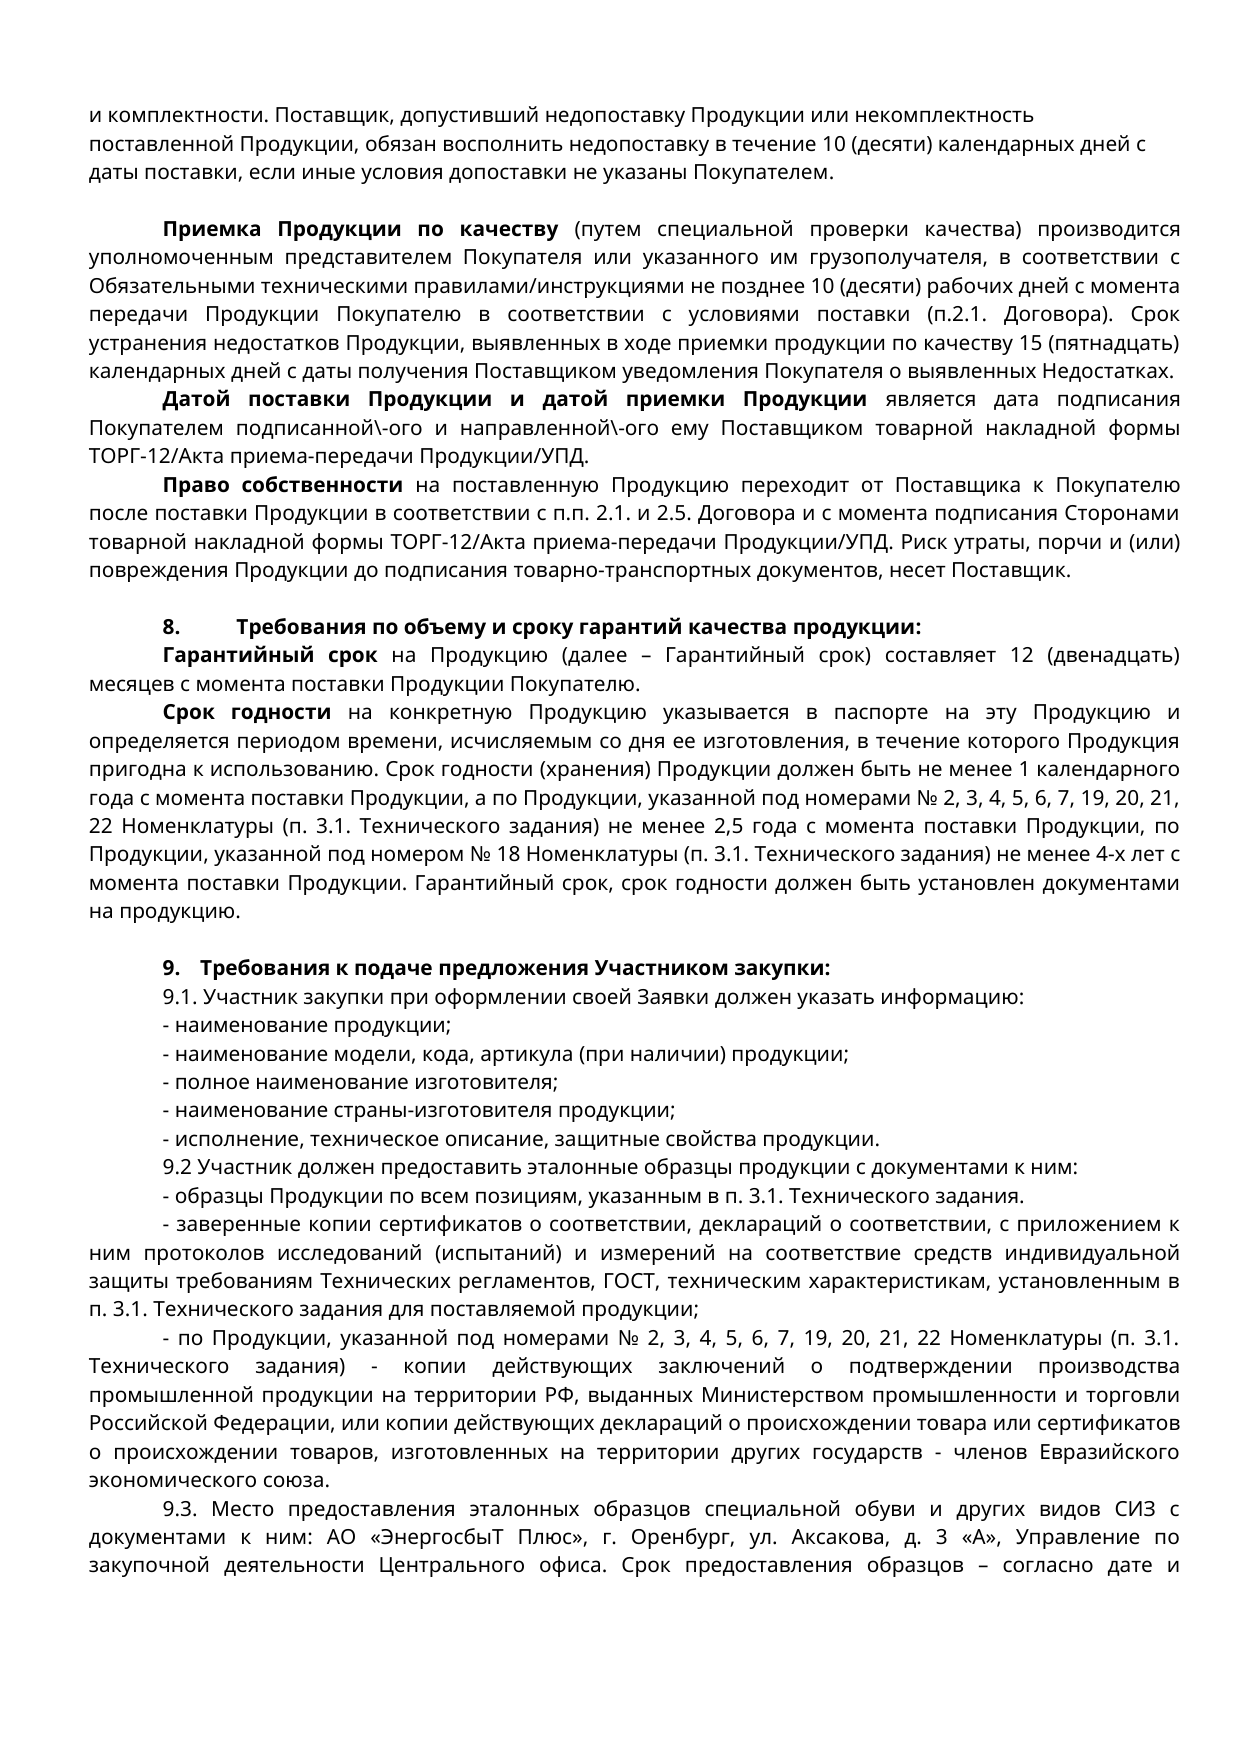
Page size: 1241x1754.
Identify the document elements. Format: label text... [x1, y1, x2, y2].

text Приемка Продукции по качеству (путем специальной проверки качества) производится уполномоченным представителем Покупателя или указанного им грузополучателя, в соответствии с Обязательными техническими правилами/инструкциями не позднее 10 (десяти) рабочих дней с момента передачи Продукции Покупателю в соответствии с условиями поставки (п.2.1. Договора). Срок устранения недостатков Продукции, выявленных в ходе приемки продукции по качеству 15 (пятнадцать) календарных дней с даты получения Поставщиком уведомления Покупателя о выявленных Недостатках. [89, 214, 1181, 384]
text Срок годности на конкретную Продукцию указывается в паспорте на эту Продукцию и определяется периодом времени, исчисляемым со дня ее изготовления, в течение которого Продукция пригодна к использованию. Срок годности (хранения) Продукции должен быть не менее 1 календарного года с момента поставки Продукции, а по Продукции, указанной под номерами № 2, 3, 4, 5, 6, 7, 19, 20, 21, 22 Номенклатуры (п. 3.1. Технического задания) не менее 2,5 года с момента поставки Продукции, по Продукции, указанной под номером № 18 Номенклатуры (п. 3.1. Технического задания) не менее 4-х лет с момента поставки Продукции. Гарантийный срок, срок годности должен быть установлен документами на продукцию. [89, 697, 1181, 925]
text - образцы Продукции по всем позициям, указанным в п. 3.1. Технического задания. [89, 1181, 1181, 1209]
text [89, 1494, 1181, 1579]
text 9.1. Участник закупки при оформлении своей Заявки должен указать информацию: [89, 982, 1181, 1010]
text Право собственности на поставленную Продукцию переходит от Поставщика к Покупателю после поставки Продукции в соответствии с п.п. 2.1. и 2.5. Договора и с момента подписания Сторонами товарной накладной формы ТОРГ-12/Акта приема-передачи Продукции/УПД. Риск утраты, порчи и (или) повреждения Продукции до подписания товарно-транспортных документов, несет Поставщик. [89, 470, 1181, 584]
list Требования к подаче предложения Участником закупки: [162, 953, 1181, 982]
text - наименование страны-изготовителя продукции; [89, 1096, 1181, 1124]
text - заверенные копии сертификатов о соответствии, деклараций о соответствии, с приложением к ним протоколов исследований (испытаний) и измерений на соответствие средств индивидуальной защиты требованиям Технических регламентов, ГОСТ, техническим характеристикам, установленным в п. 3.1. Технического задания для поставляемой продукции; [89, 1209, 1181, 1323]
text - исполнение, техническое описание, защитные свойства продукции. [89, 1124, 1181, 1152]
text Гарантийный срок на Продукцию (далее – Гарантийный срок) составляет 12 (двенадцать) месяцев с момента поставки Продукции Покупателю. [89, 641, 1181, 697]
text - полное наименование изготовителя; [89, 1067, 1181, 1096]
text - наименование модели, кода, артикула (при наличии) продукции; [89, 1039, 1181, 1067]
text 9.2 Участник должен предоставить эталонные образцы продукции с документами к ним: [89, 1152, 1181, 1181]
text Датой поставки Продукции и датой приемки Продукции является дата подписания Покупателем подписанной\-ого и направленной\-ого ему Поставщиком товарной накладной формы ТОРГ-12/Акта приема-передачи Продукции/УПД. [89, 384, 1181, 470]
text - по Продукции, указанной под номерами № 2, 3, 4, 5, 6, 7, 19, 20, 21, 22 Номенклатуры (п. 3.1. Технического задания) - копии действующих заключений о подтверждении производства промышленной продукции на территории РФ, выданных Министерством промышленности и торговли Российской Федерации, или копии действующих деклараций о происхождении товара или сертификатов о происхождении товаров, изготовленных на территории других государств - членов Евразийского экономического союза. [89, 1323, 1181, 1494]
list Требования по объему и сроку гарантий качества продукции: [89, 612, 1181, 641]
text - наименование продукции; [89, 1010, 1181, 1039]
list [89, 100, 1181, 186]
